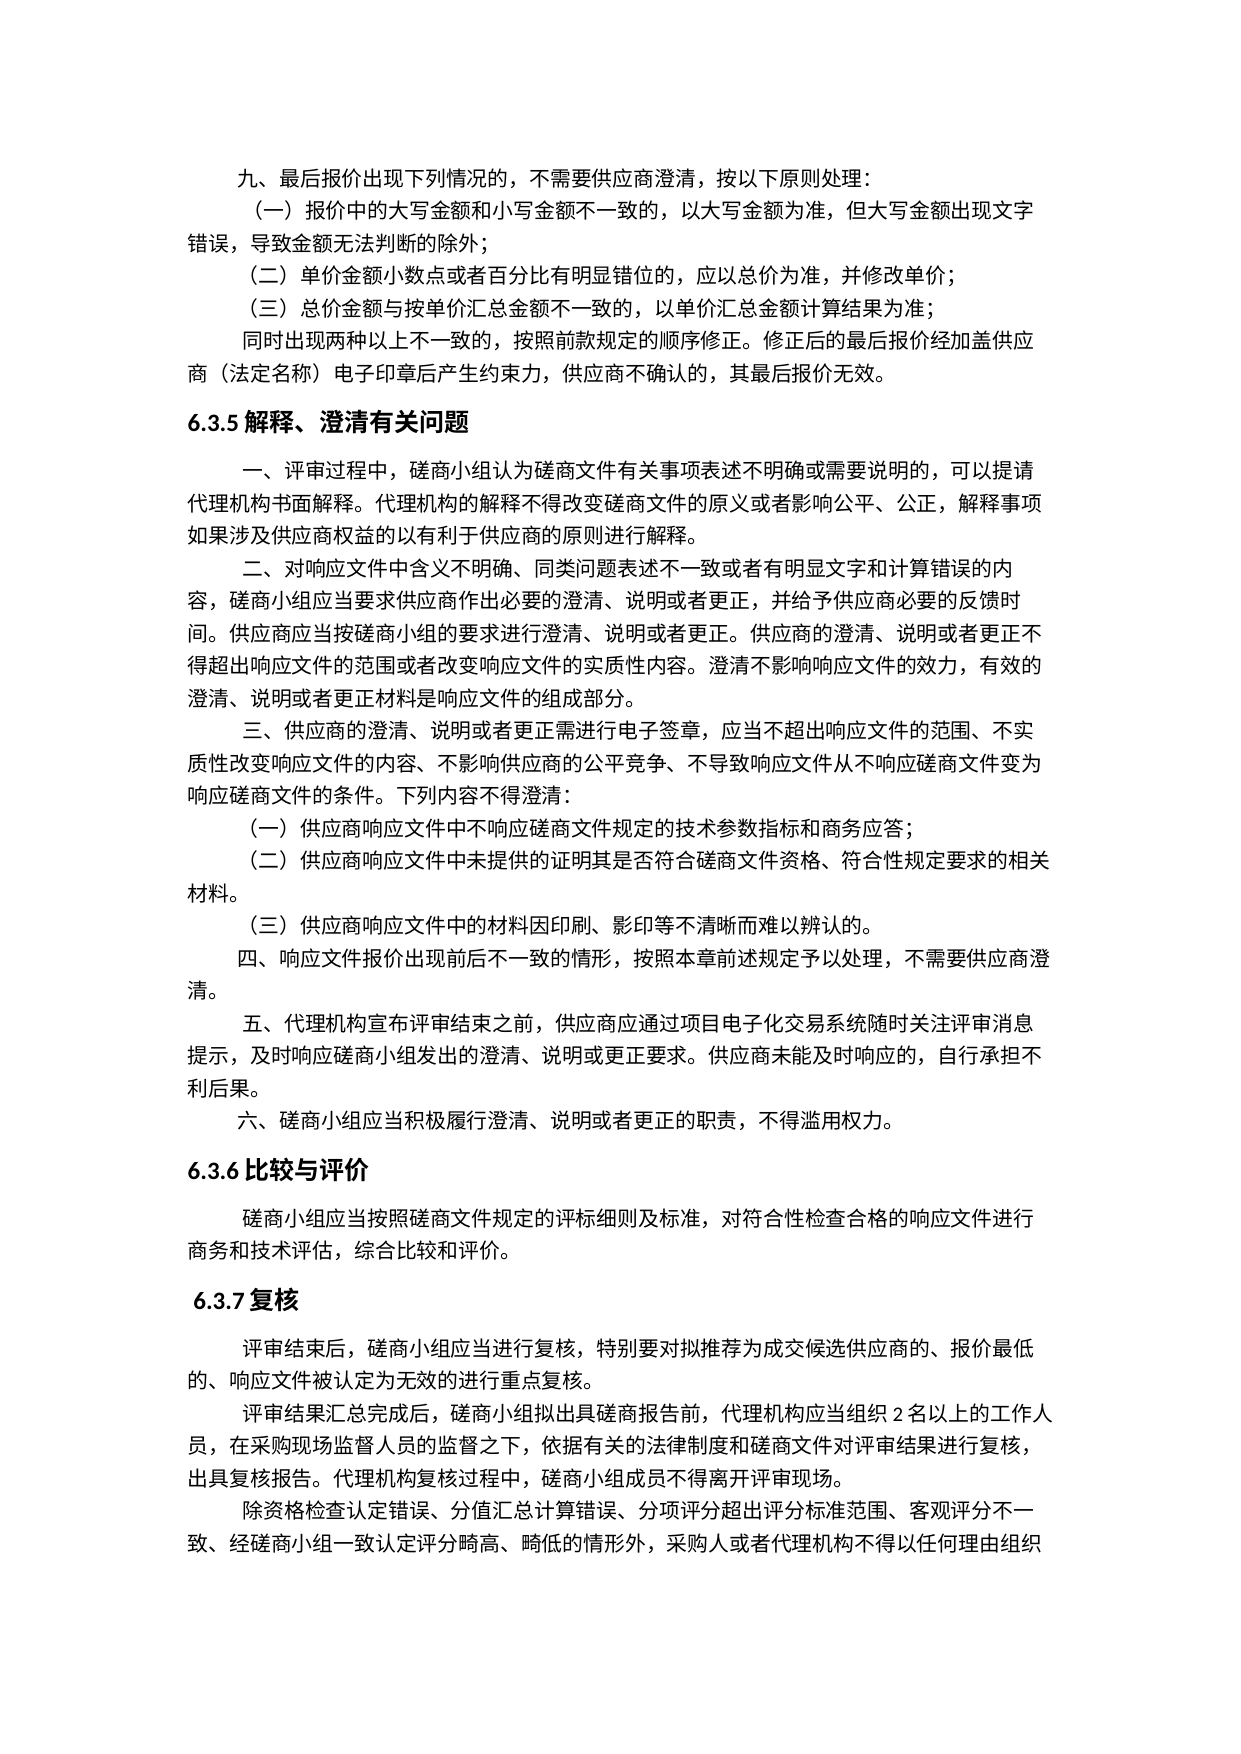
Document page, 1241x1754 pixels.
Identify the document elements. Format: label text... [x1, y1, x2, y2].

text （二）供应商响应文件中未提供的证明其是否符合磋商文件资格、符合性规定要求的相关材料。 [187, 844, 1053, 909]
text 6.3.5解释、澄清有关问题 [187, 389, 1053, 454]
text 磋商小组应当按照磋商文件规定的评标细则及标准，对符合性检查合格的响应文件进行商务和技术评估，综合比较和评价。 [187, 1202, 1053, 1267]
text 6.3.7复核 [187, 1267, 1053, 1332]
text 四、响应文件报价出现前后不一致的情形，按照本章前述规定予以处理，不需要供应商澄清。 [187, 942, 1053, 1007]
text 五、代理机构宣布评审结束之前，供应商应通过项目电子化交易系统随时关注评审消息提示，及时响应磋商小组发出的澄清、说明或更正要求。供应商未能及时响应的，自行承担不利后果。 [187, 1007, 1053, 1104]
text 评审结束后，磋商小组应当进行复核，特别要对拟推荐为成交候选供应商的、报价最低的、响应文件被认定为无效的进行重点复核。 [187, 1332, 1053, 1397]
text （一）供应商响应文件中不响应磋商文件规定的技术参数指标和商务应答； [187, 812, 1053, 844]
text 二、对响应文件中含义不明确、同类问题表述不一致或者有明显文字和计算错误的内容，磋商小组应当要求供应商作出必要的澄清、说明或者更正，并给予供应商必要的反馈时间。供应商应当按磋商小组的要求进行澄清、说明或者更正。供应商的澄清、说明或者更正不得超出响应文件的范围或者改变响应文件的实质性内容。澄清不影响响应文件的效力，有效的澄清、说明或者更正材料是响应文件的组成部分。 [187, 552, 1053, 714]
text 九、最后报价出现下列情况的，不需要供应商澄清，按以下原则处理： [187, 162, 1053, 194]
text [187, 1494, 1053, 1559]
text 评审结果汇总完成后，磋商小组拟出具磋商报告前，代理机构应当组织2名以上的工作人员，在采购现场监督人员的监督之下，依据有关的法律制度和磋商文件对评审结果进行复核，出具复核报告。代理机构复核过程中，磋商小组成员不得离开评审现场。 [187, 1397, 1053, 1494]
text 6.3.6比较与评价 [187, 1137, 1053, 1202]
text 同时出现两种以上不一致的，按照前款规定的顺序修正。修正后的最后报价经加盖供应商（法定名称）电子印章后产生约束力，供应商不确认的，其最后报价无效。 [187, 324, 1053, 389]
text （三）总价金额与按单价汇总金额不一致的，以单价汇总金额计算结果为准； [187, 292, 1053, 324]
text （三）供应商响应文件中的材料因印刷、影印等不清晰而难以辨认的。 [187, 909, 1053, 942]
text 一、评审过程中，磋商小组认为磋商文件有关事项表述不明确或需要说明的，可以提请代理机构书面解释。代理机构的解释不得改变磋商文件的原义或者影响公平、公正，解释事项如果涉及供应商权益的以有利于供应商的原则进行解释。 [187, 454, 1053, 552]
text （一）报价中的大写金额和小写金额不一致的，以大写金额为准，但大写金额出现文字错误，导致金额无法判断的除外； [187, 194, 1053, 259]
text 六、磋商小组应当积极履行澄清、说明或者更正的职责，不得滥用权力。 [187, 1104, 1053, 1137]
text 三、供应商的澄清、说明或者更正需进行电子签章，应当不超出响应文件的范围、不实质性改变响应文件的内容、不影响供应商的公平竞争、不导致响应文件从不响应磋商文件变为响应磋商文件的条件。下列内容不得澄清： [187, 714, 1053, 812]
text （二）单价金额小数点或者百分比有明显错位的，应以总价为准，并修改单价； [187, 259, 1053, 292]
